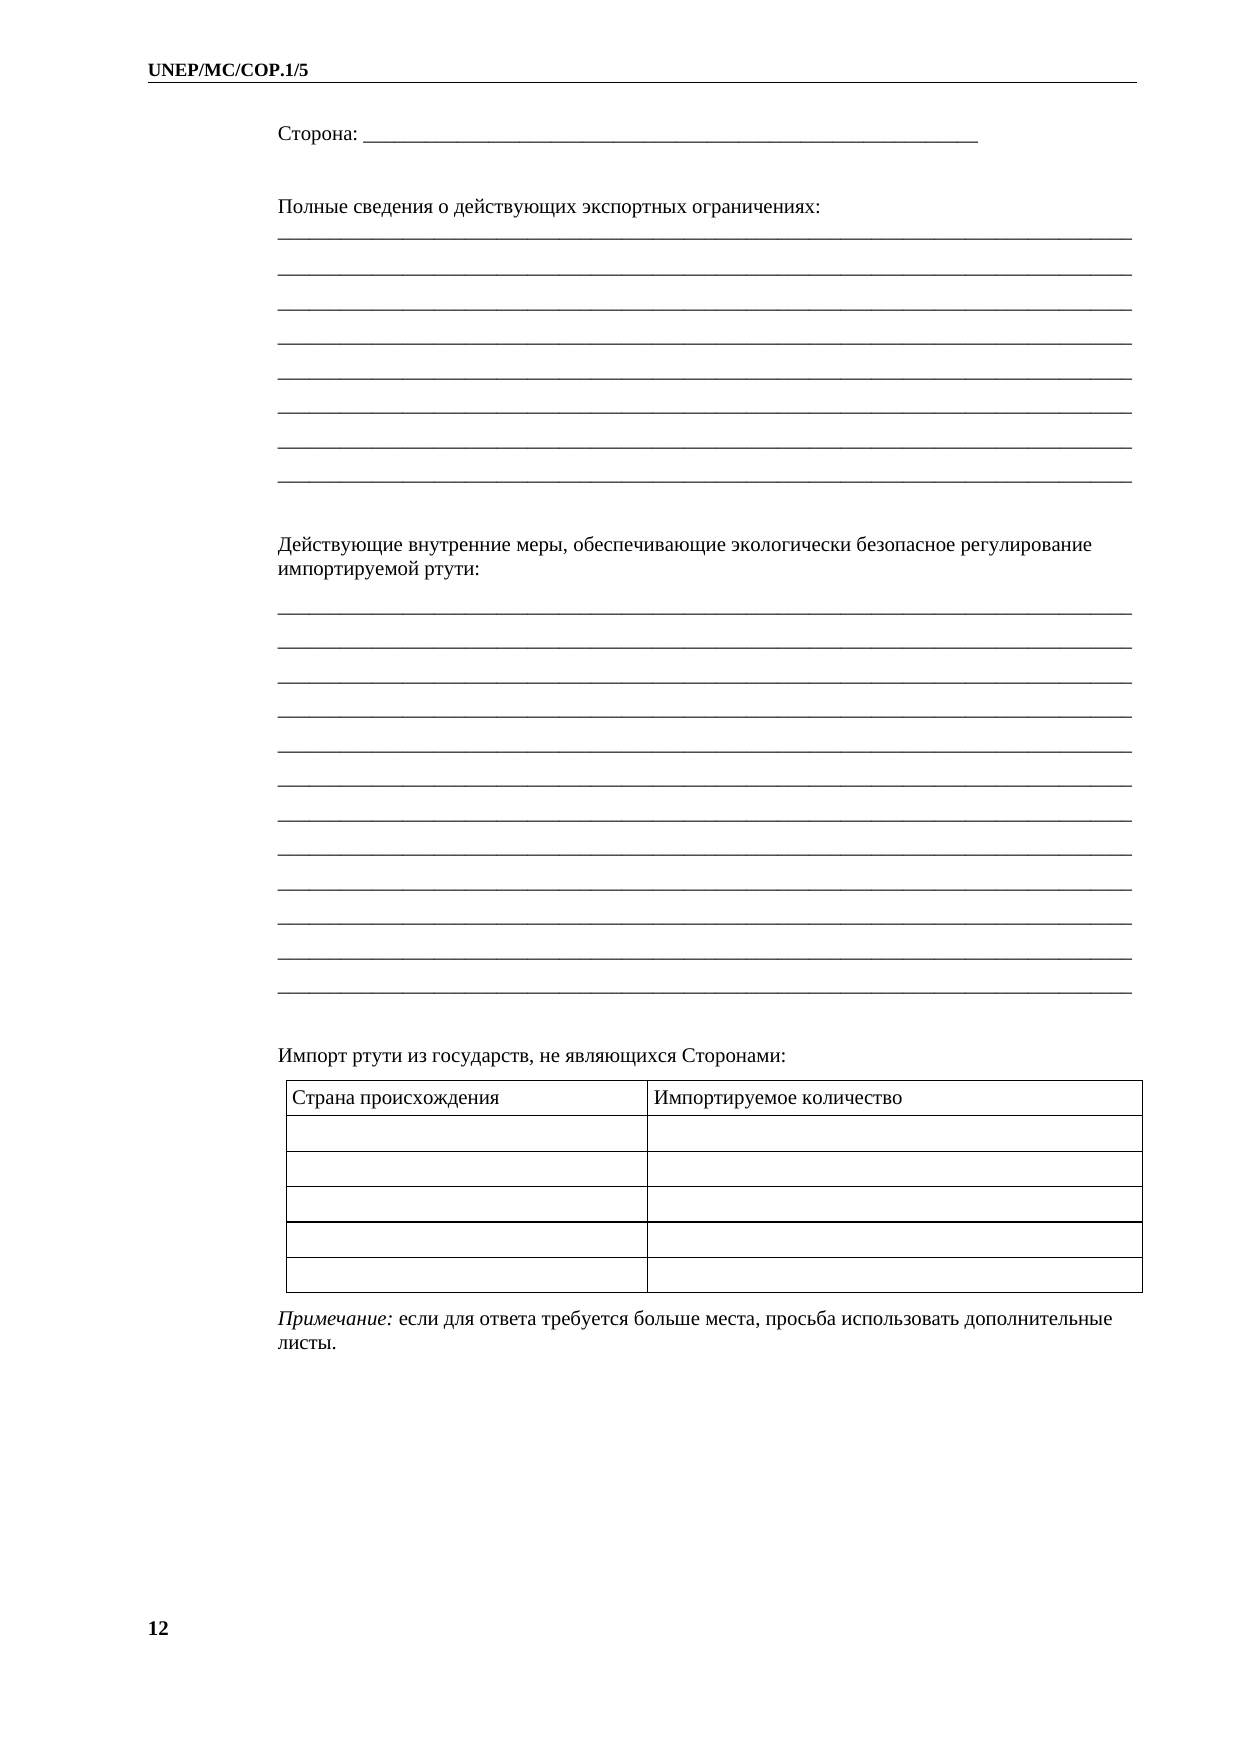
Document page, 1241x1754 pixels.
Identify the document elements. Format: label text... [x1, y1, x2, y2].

text __________________________________________________________________________________ [278, 358, 1137, 382]
table_cell [648, 1187, 1142, 1221]
table_cell [287, 1116, 647, 1151]
table_header Импортируемое количество [648, 1081, 1142, 1115]
text __________________________________________________________________________________ [278, 869, 1137, 893]
text Действующие внутренние меры, обеспечивающие экологически безопасное регулирование импортируемой ртути: [278, 532, 1137, 580]
table_cell [287, 1152, 647, 1186]
text Сторона: ___________________________________________________________ [278, 121, 1137, 145]
text __________________________________________________________________________________ [278, 254, 1137, 278]
table_cell [648, 1152, 1142, 1186]
text __________________________________________________________________________________ [278, 461, 1137, 485]
text __________________________________________________________________________________ [278, 696, 1137, 720]
text __________________________________________________________________________________ [278, 938, 1137, 962]
text Полные сведения о действующих экспортных ограничениях: __________________________________________________________________________________ [278, 194, 1137, 242]
text __________________________________________________________________________________ [278, 427, 1137, 451]
text __________________________________________________________________________________ [278, 903, 1137, 927]
table_cell [648, 1116, 1142, 1151]
table_cell [287, 1258, 647, 1292]
text __________________________________________________________________________________ [278, 765, 1137, 789]
text Импорт ртути из государств, не являющихся Сторонами: [278, 1043, 1137, 1067]
table_cell [648, 1258, 1142, 1292]
text __________________________________________________________________________________ [278, 392, 1137, 416]
text __________________________________________________________________________________ [278, 627, 1137, 651]
text __________________________________________________________________________________ [278, 834, 1137, 858]
text __________________________________________________________________________________ [278, 662, 1137, 686]
text __________________________________________________________________________________ [278, 972, 1137, 996]
text __________________________________________________________________________________ [278, 593, 1137, 617]
table_cell [287, 1223, 647, 1257]
text __________________________________________________________________________________ [278, 323, 1137, 347]
table_header Страна происхождения [287, 1081, 647, 1115]
text __________________________________________________________________________________ [278, 289, 1137, 313]
table_cell [648, 1223, 1142, 1257]
text __________________________________________________________________________________ [278, 731, 1137, 755]
text Примечание: если для ответа требуется больше места, просьба использовать дополнительные листы. [278, 1306, 1137, 1354]
table_cell [287, 1187, 647, 1221]
text __________________________________________________________________________________ [278, 800, 1137, 824]
